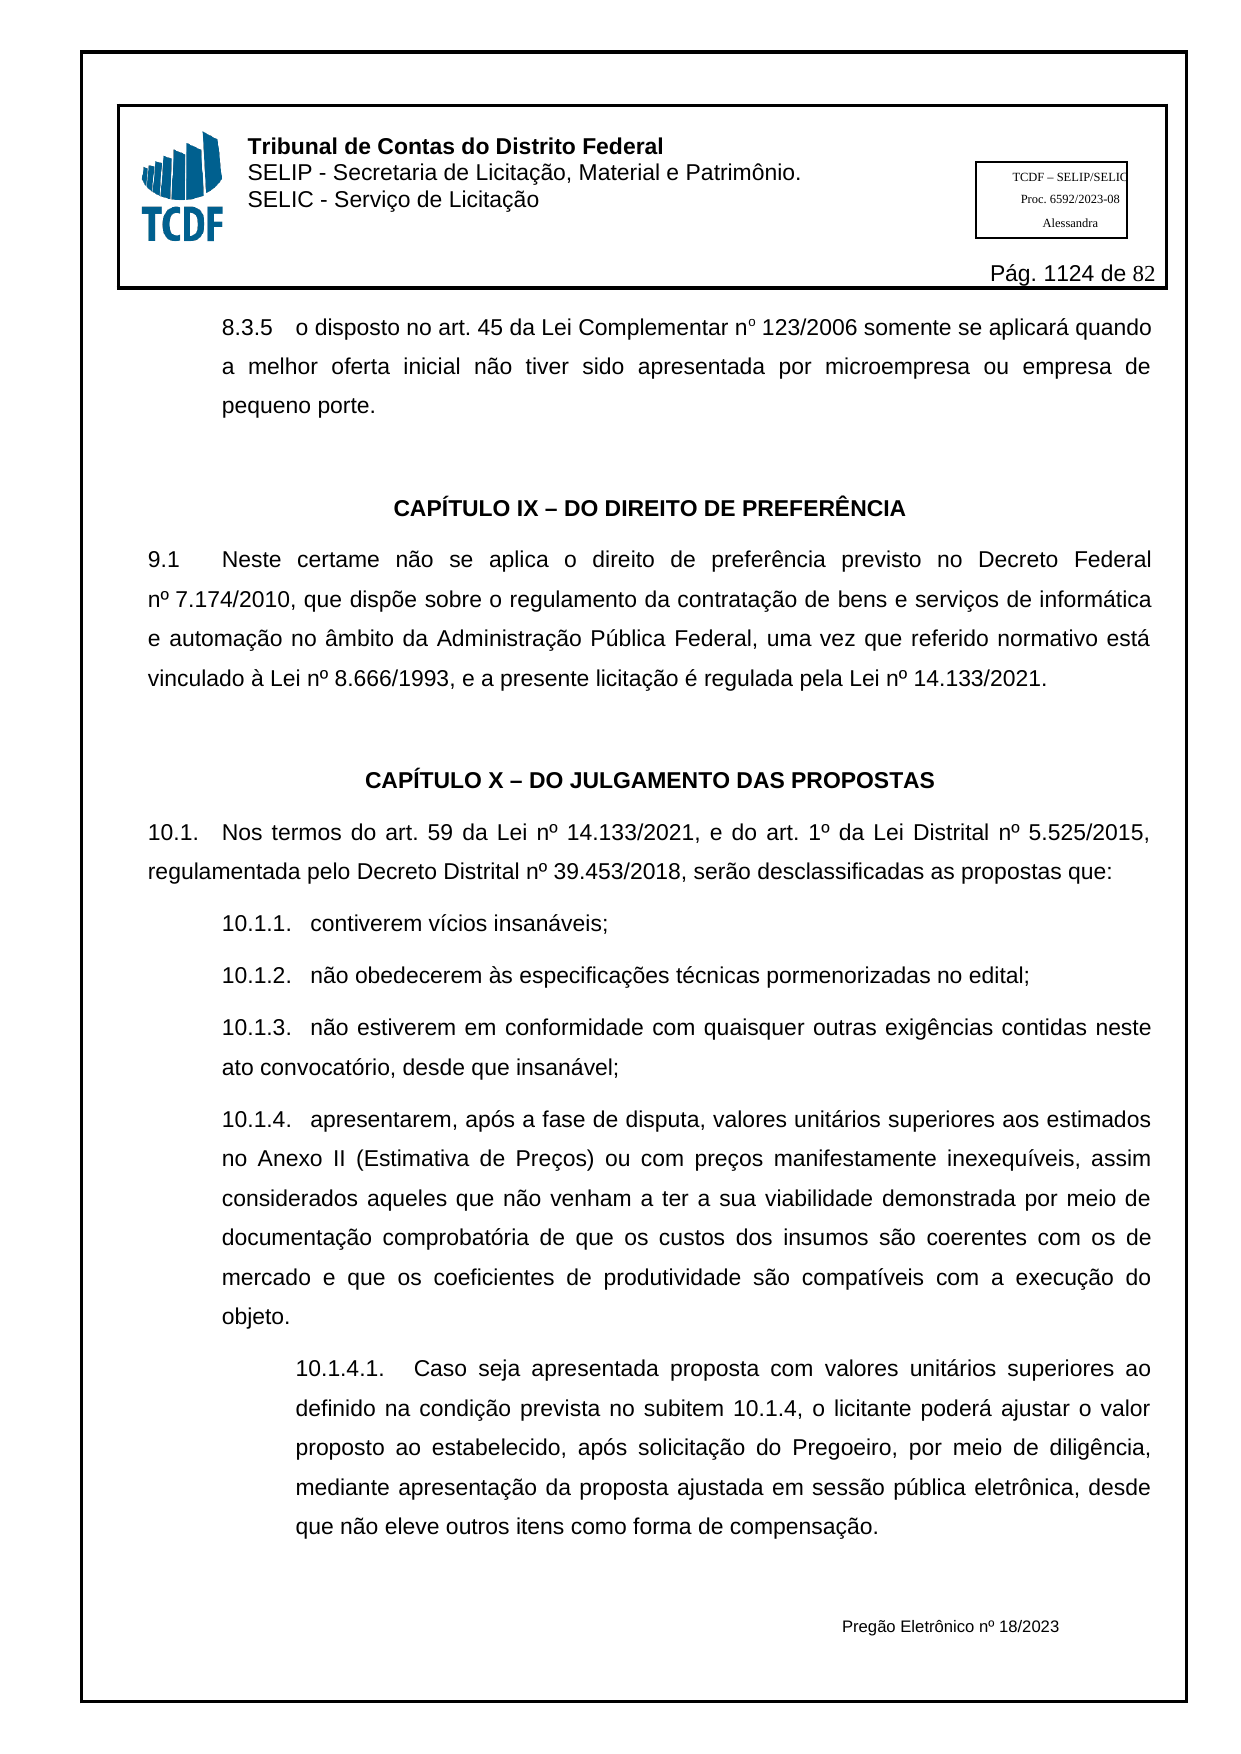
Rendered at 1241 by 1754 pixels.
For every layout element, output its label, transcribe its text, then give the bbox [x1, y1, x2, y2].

text 10.1.2. não obedecerem às especificações técnicas pormenorizadas no edital; [222, 962, 1152, 989]
text CAPÍTULO X – DO JULGAMENTO DAS PROPOSTAS [148, 767, 1152, 793]
text 8.3.5 o disposto no art. 45 da Lei Complementar no 123/2006 somente se aplicará quando a melhor oferta inicial não tiver sido apresentada por microempresa ou empresa de pequeno porte. [222, 313, 1152, 419]
picture [127, 129, 237, 244]
text 10.1. Nos termos do art. 59 da Lei nº 14.133/2021, e do art. 1º da Lei Distrital nº 5.525/2015, regulamentada pelo Decreto Distrital nº 39.453/2018, serão desclassificadas as propostas que: [148, 819, 1152, 885]
text 10.1.1. contiverem vícios insanáveis; [222, 910, 1152, 937]
text Capítulo ix – DO DIREITO DE PREFERÊNCIA [148, 494, 1152, 521]
text 9.1 Neste certame não se aplica o direito de preferência previsto no Decreto Federal nº 7.174/2010, que dispõe sobre o regulamento da contratação de bens e serviços de informática e automação no âmbito da Administração Pública Federal, uma vez que referido normativo está vinculado à Lei nº 8.666/1993, e a presente licitação é regulada pela Lei nº 14.133/2021. [148, 546, 1152, 691]
text 10.1.4. apresentarem, após a fase de disputa, valores unitários superiores aos estimados no Anexo II (Estimativa de Preços) ou com preços manifestamente inexequíveis, assim considerados aqueles que não venham a ter a sua viabilidade demonstrada por meio de documentação comprobatória de que os custos dos insumos são coerentes com os de mercado e que os coeficientes de produtividade são compatíveis com a execução do objeto. [222, 1106, 1152, 1329]
text 10.1.4.1. Caso seja apresentada proposta com valores unitários superiores ao definido na condição prevista no subitem 10.1.4, o licitante poderá ajustar o valor proposto ao estabelecido, após solicitação do Pregoeiro, por meio de diligência, mediante apresentação da proposta ajustada em sessão pública eletrônica, desde que não eleve outros itens como forma de compensação. [295, 1355, 1152, 1539]
text 10.1.3. não estiverem em conformidade com quaisquer outras exigências contidas neste ato convocatório, desde que insanável; [222, 1014, 1152, 1080]
